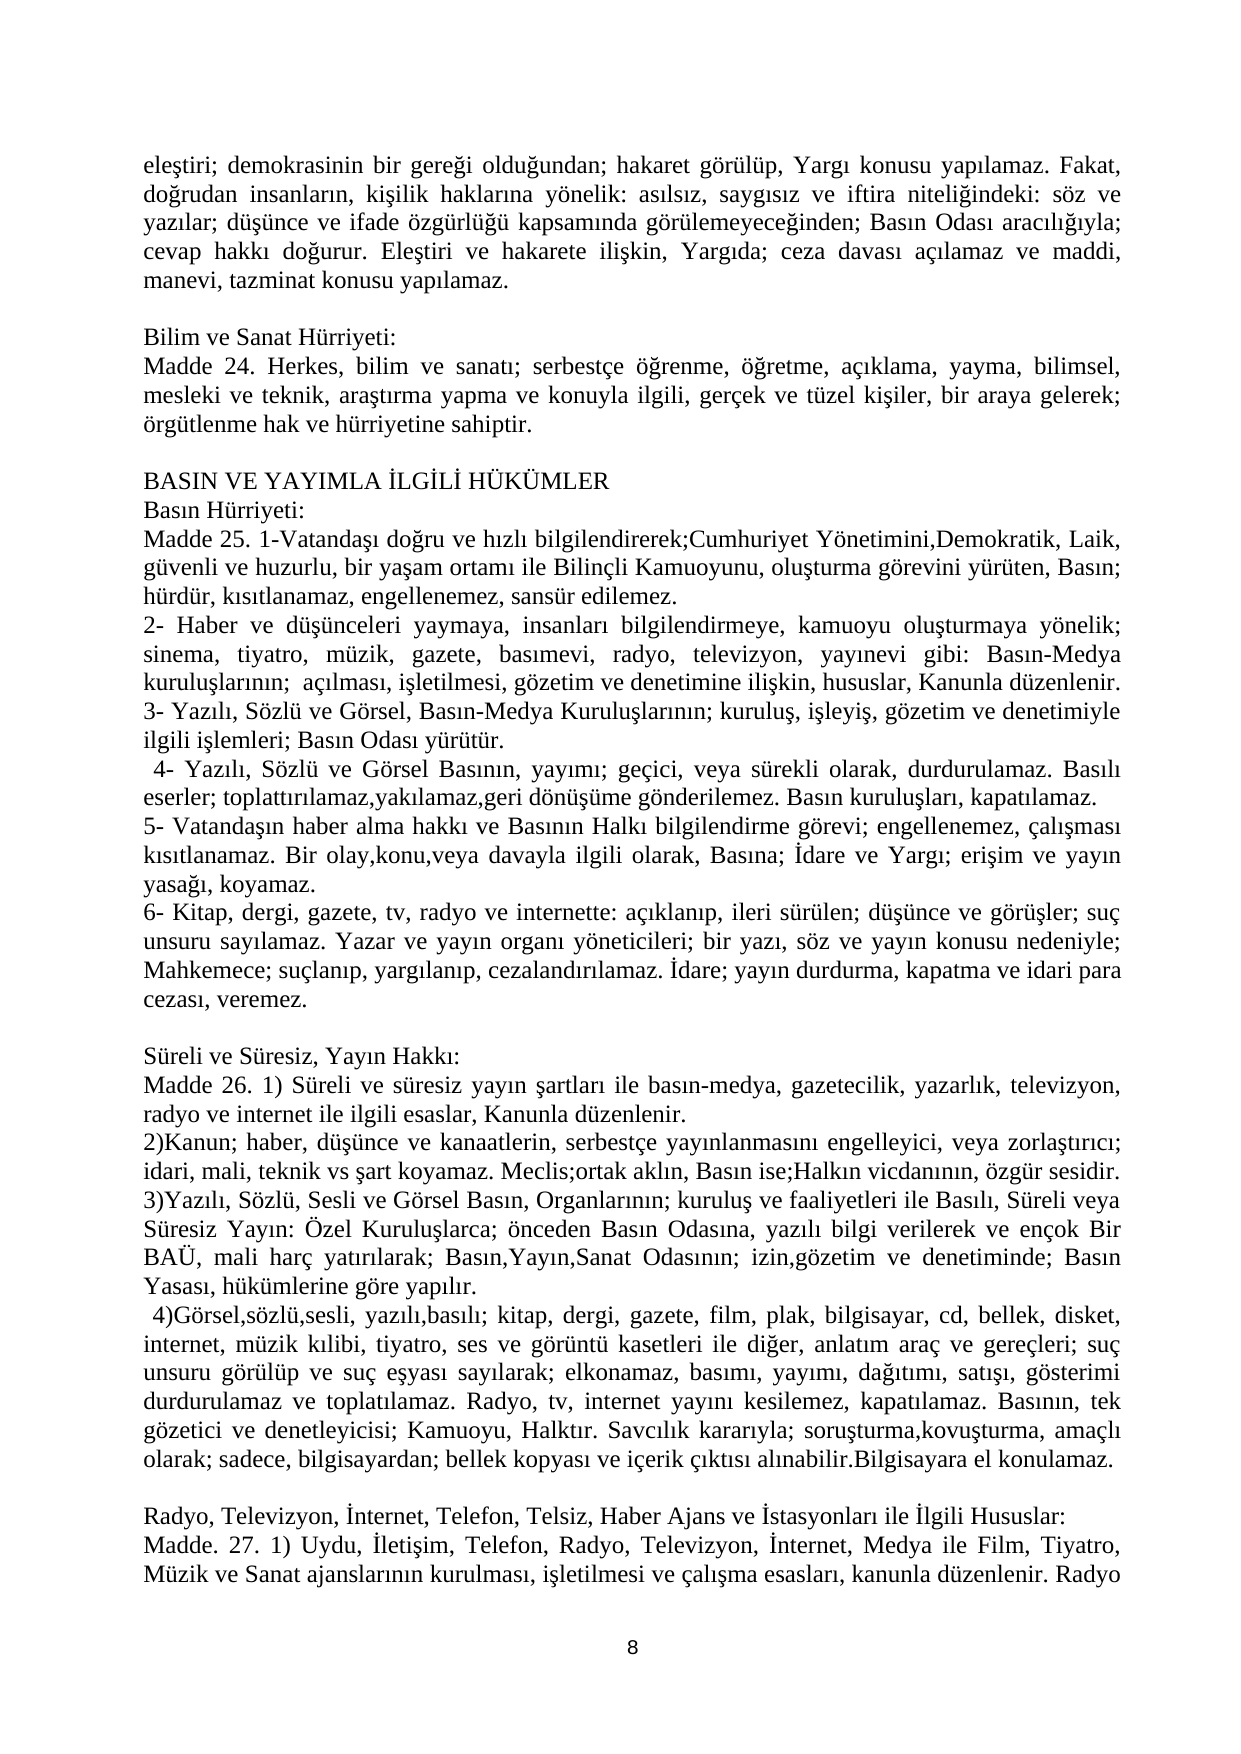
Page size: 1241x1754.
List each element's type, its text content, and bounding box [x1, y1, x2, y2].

text Radyo, Televizyon, İnternet, Telefon, Telsiz, Haber Ajans ve İstasyonları ile İlgili Hususlar: [143, 1501, 1122, 1530]
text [143, 150, 1122, 294]
text 4- Yazılı, Sözlü ve Görsel Basının, yayımı; geçici, veya sürekli olarak, durdurulamaz. Basılı eserler; toplattırılamaz,yakılamaz,geri dönüşüme gönderilemez. Basın kuruluşları, kapatılamaz. [143, 754, 1122, 811]
text Süreli ve Süresiz, Yayın Hakkı: [143, 1041, 1122, 1070]
text Madde 24. Herkes, bilim ve sanatı; serbestçe öğrenme, öğretme, açıklama, yayma, bilimsel, mesleki ve teknik, araştırma yapma ve konuyla ilgili, gerçek ve tüzel kişiler, bir araya gelerek; örgütlenme hak ve hürriyetine sahiptir. [143, 351, 1122, 437]
text 5- Vatandaşın haber alma hakkı ve Basının Halkı bilgilendirme görevi; engellenemez, çalışması kısıtlanamaz. Bir olay,konu,veya davayla ilgili olarak, Basına; İdare ve Yargı; erişim ve yayın yasağı, koyamaz. [143, 811, 1122, 897]
text 4)Görsel,sözlü,sesli, yazılı,basılı; kitap, dergi, gazete, film, plak, bilgisayar, cd, bellek, disket, internet, müzik kılibi, tiyatro, ses ve görüntü kasetleri ile diğer, anlatım araç ve gereçleri; suç unsuru görülüp ve suç eşyası sayılarak; elkonamaz, basımı, yayımı, dağıtımı, satışı, gösterimi durdurulamaz ve toplatılamaz. Radyo, tv, internet yayını kesilemez, kapatılamaz. Basının, tek gözetici ve denetleyicisi; Kamuoyu, Halktır. Savcılık kararıyla; soruşturma,kovuşturma, amaçlı olarak; sadece, bilgisayardan; bellek kopyası ve içerik çıktısı alınabilir.Bilgisayara el konulamaz. [143, 1300, 1122, 1472]
text 6- Kitap, dergi, gazete, tv, radyo ve internette: açıklanıp, ileri sürülen; düşünce ve görüşler; suç unsuru sayılamaz. Yazar ve yayın organı yöneticileri; bir yazı, söz ve yayın konusu nedeniyle; Mahkemece; suçlanıp, yargılanıp, cezalandırılamaz. İdare; yayın durdurma, kapatma ve idari para cezası, veremez. [143, 897, 1122, 1012]
text 3- Yazılı, Sözlü ve Görsel, Basın-Medya Kuruluşlarının; kuruluş, işleyiş, gözetim ve denetimiyle ilgili işlemleri; Basın Odası yürütür. [143, 696, 1122, 754]
text 2)Kanun; haber, düşünce ve kanaatlerin, serbestçe yayınlanmasını engelleyici, veya zorlaştırıcı; idari, mali, teknik vs şart koyamaz. Meclis;ortak aklın, Basın ise;Halkın vicdanının, özgür sesidir. [143, 1127, 1122, 1185]
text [143, 1530, 1122, 1587]
text Bilim ve Sanat Hürriyeti: [143, 322, 1122, 351]
text Madde 26. 1) Süreli ve süresiz yayın şartları ile basın-medya, gazetecilik, yazarlık, televizyon, radyo ve internet ile ilgili esaslar, Kanunla düzenlenir. [143, 1070, 1122, 1127]
text Basın Hürriyeti: [143, 495, 1122, 524]
text 2- Haber ve düşünceleri yaymaya, insanları bilgilendirmeye, kamuoyu oluşturmaya yönelik; sinema, tiyatro, müzik, gazete, basımevi, radyo, televizyon, yayınevi gibi: Basın-Medya kuruluşlarının; açılması, işletilmesi, gözetim ve denetimine ilişkin, hususlar, Kanunla düzenlenir. [143, 610, 1122, 696]
text BASIN VE YAYIMLA İLGİLİ HÜKÜMLER [143, 466, 1122, 495]
text Madde 25. 1-Vatandaşı doğru ve hızlı bilgilendirerek;Cumhuriyet Yönetimini,Demokratik, Laik, güvenli ve huzurlu, bir yaşam ortamı ile Bilinçli Kamuoyunu, oluşturma görevini yürüten, Basın; hürdür, kısıtlanamaz, engellenemez, sansür edilemez. [143, 524, 1122, 610]
text 3)Yazılı, Sözlü, Sesli ve Görsel Basın, Organlarının; kuruluş ve faaliyetleri ile Basılı, Süreli veya Süresiz Yayın: Özel Kuruluşlarca; önceden Basın Odasına, yazılı bilgi verilerek ve ençok Bir BAÜ, mali harç yatırılarak; Basın,Yayın,Sanat Odasının; izin,gözetim ve denetiminde; Basın Yasası, hükümlerine göre yapılır. [143, 1185, 1122, 1300]
